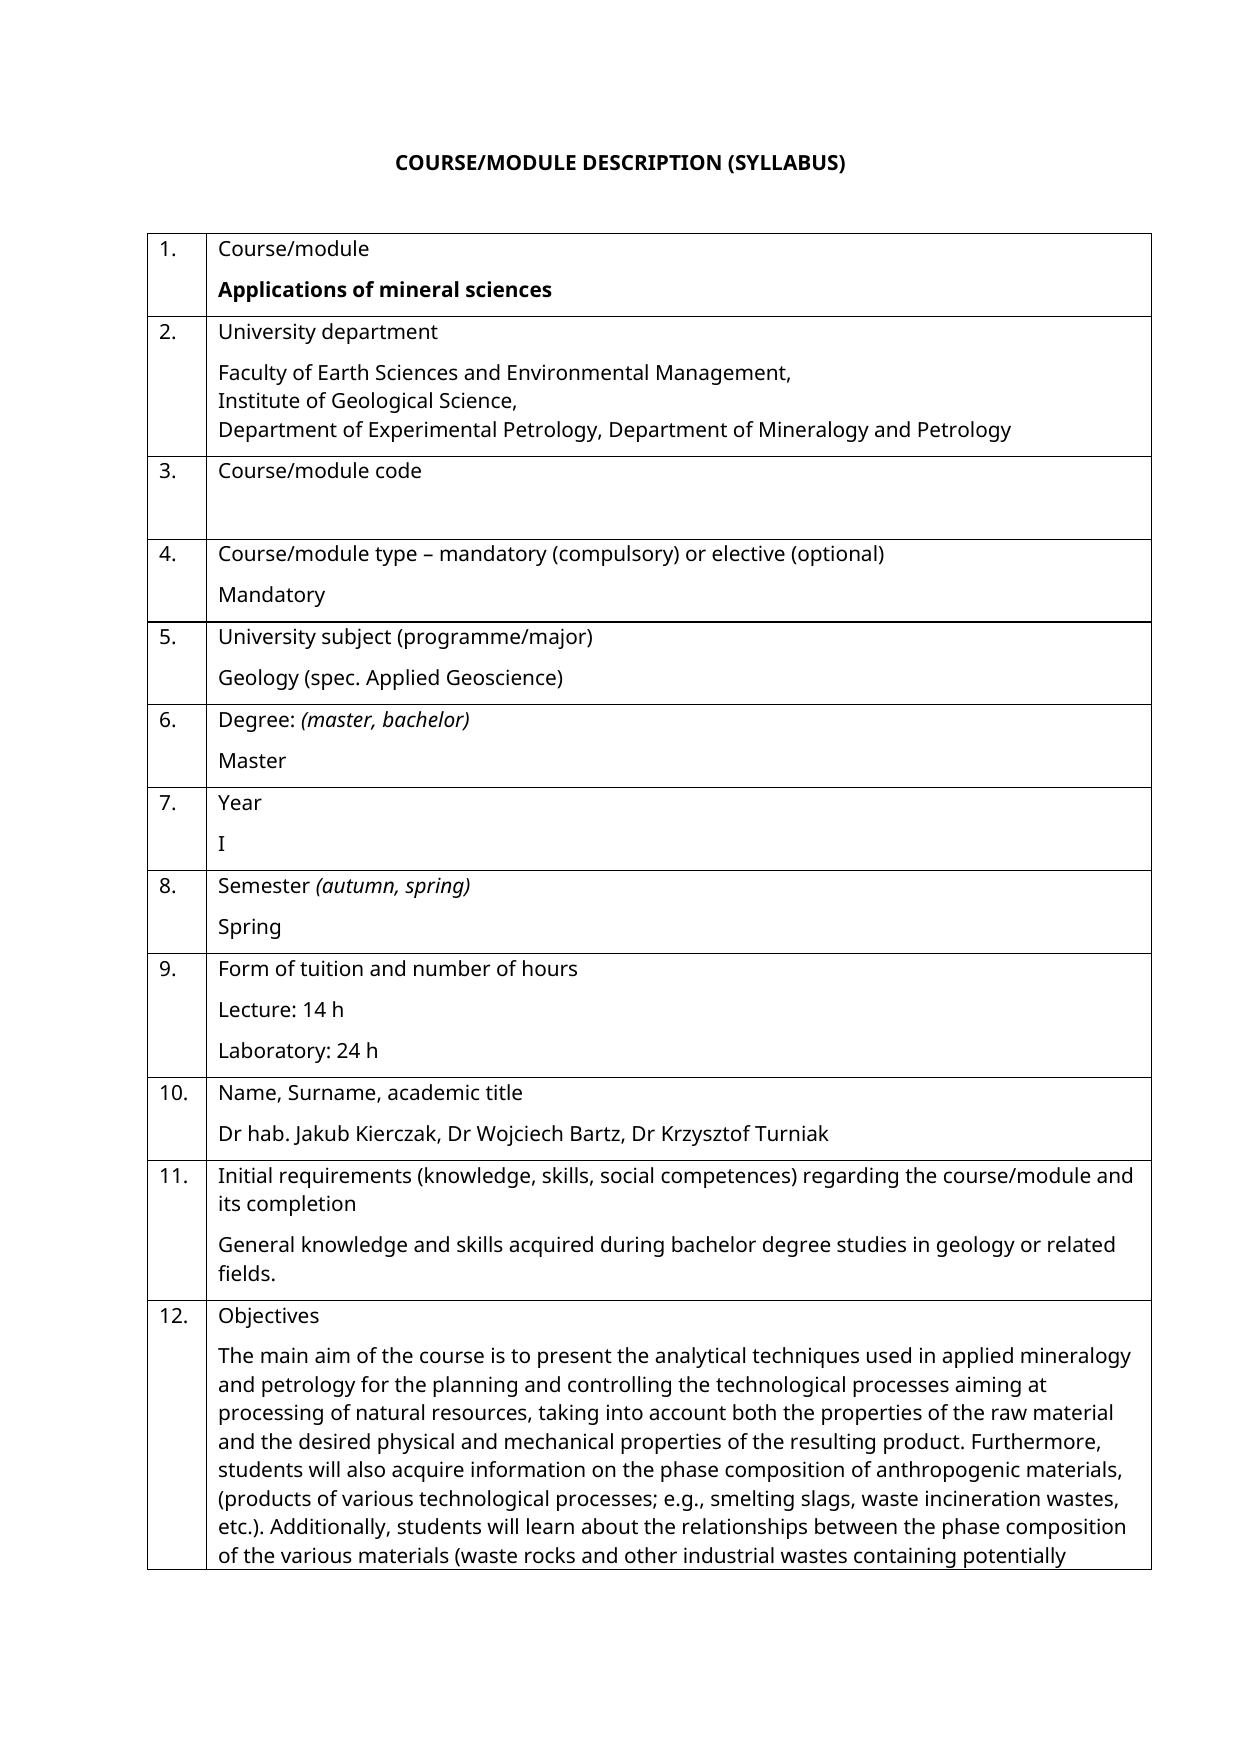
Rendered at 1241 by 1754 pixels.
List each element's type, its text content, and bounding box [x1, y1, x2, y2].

table_cell University department Faculty of Earth Sciences and Environmental Management, Institute of Geological Science, Department of Experimental Petrology, Department of Mineralogy and Petrology [207, 317, 1151, 456]
table_cell Course/module code [207, 457, 1151, 538]
table_cell Year I [207, 788, 1151, 870]
table_cell [148, 623, 206, 704]
table_cell Degree: (master, bachelor) Master [207, 705, 1151, 787]
table_cell [148, 788, 206, 870]
table_cell Course/module type – mandatory (compulsory) or elective (optional) Mandatory [207, 540, 1151, 621]
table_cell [207, 1301, 1151, 1569]
table_cell [148, 540, 206, 621]
table_cell [148, 954, 206, 1077]
table_cell [148, 1161, 206, 1300]
table_header Course/module Applications of mineral sciences [207, 234, 1151, 316]
table_cell University subject (programme/major) Geology (spec. Applied Geoscience) [207, 623, 1151, 704]
table_cell [148, 705, 206, 787]
table_cell [148, 457, 206, 538]
table_cell Semester (autumn, spring) Spring [207, 871, 1151, 953]
table_cell Form of tuition and number of hours Lecture: 14 h Laboratory: 24 h [207, 954, 1151, 1077]
table_cell Name, Surname, academic title Dr hab. Jakub Kierczak, Dr Wojciech Bartz, Dr Krzysztof Turniak [207, 1078, 1151, 1160]
table_cell Initial requirements (knowledge, skills, social competences) regarding the course/module and its completion General knowledge and skills acquired during bachelor degree studies in geology or related fields. [207, 1161, 1151, 1300]
text COURSE/MODULE DESCRIPTION (SYLLABUS) [148, 148, 1093, 176]
table_cell [148, 1078, 206, 1160]
table_cell [148, 317, 206, 456]
table_cell [148, 1301, 206, 1569]
table_header [148, 234, 206, 316]
table_cell [148, 871, 206, 953]
